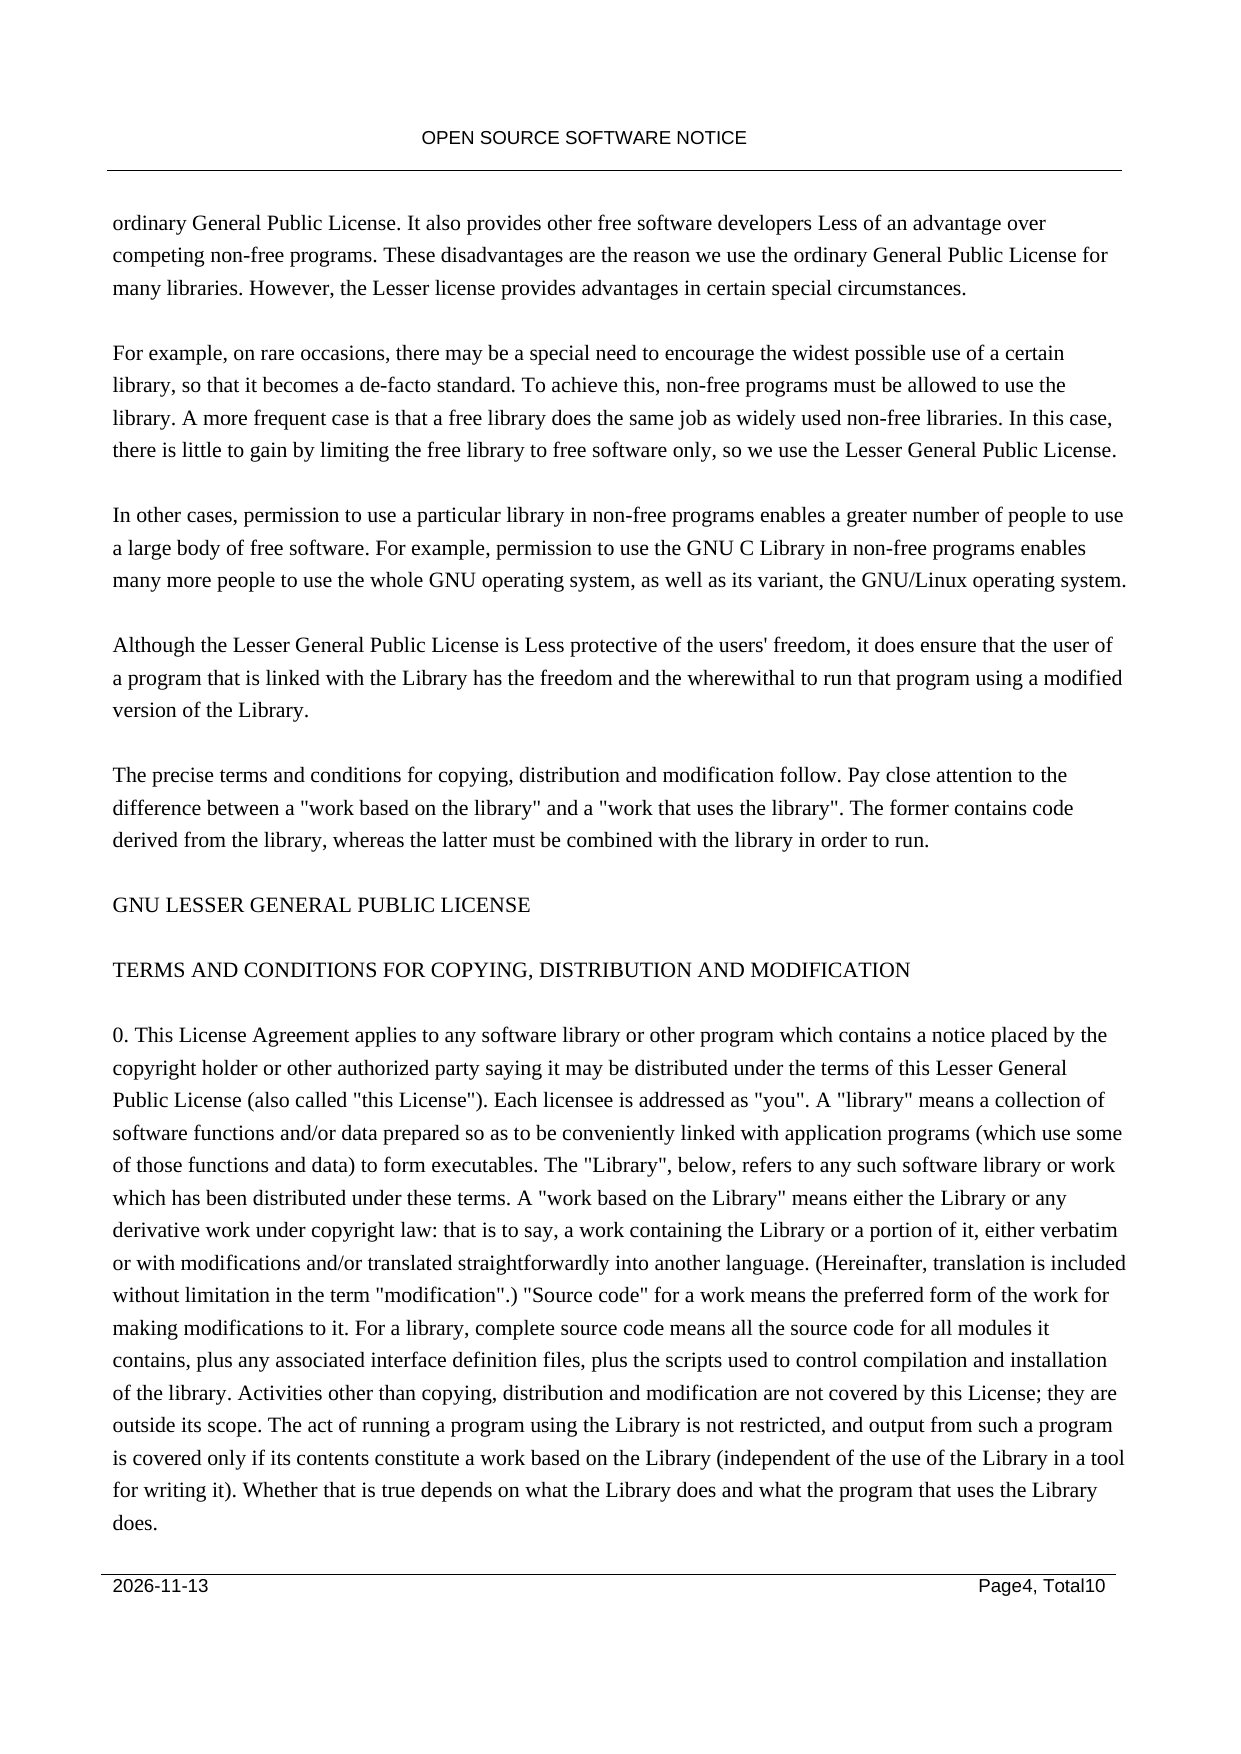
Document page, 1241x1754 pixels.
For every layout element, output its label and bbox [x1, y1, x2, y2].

text [112, 206, 1128, 1539]
